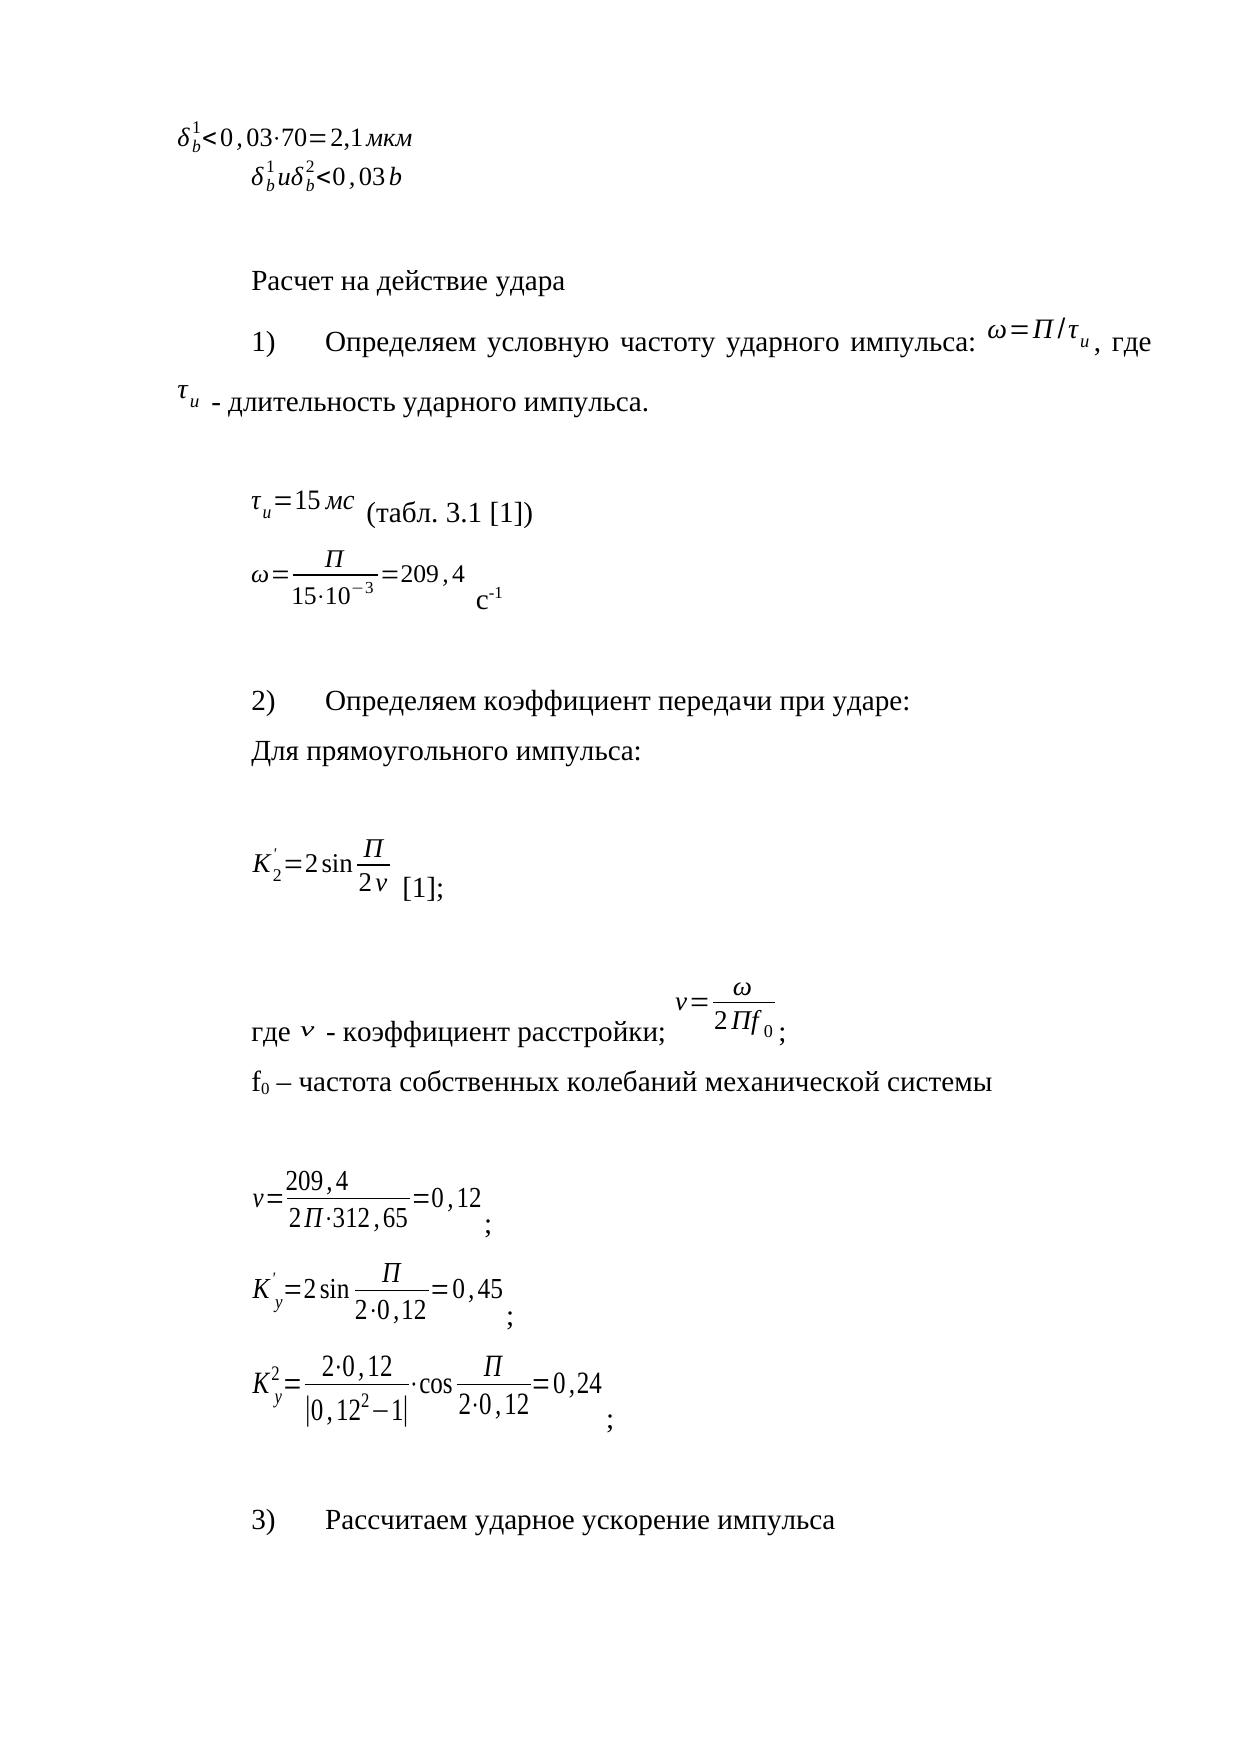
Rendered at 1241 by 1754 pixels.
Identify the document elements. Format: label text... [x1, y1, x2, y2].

text ; [177, 1257, 1152, 1332]
text Для прямоугольного импульса: [177, 733, 1152, 767]
text ; [177, 1165, 1152, 1240]
text [1]; [177, 834, 1152, 904]
text c-1 [177, 546, 1152, 616]
text где - коэффициент расстройки; ; [177, 971, 1152, 1048]
text (табл. 3.1 [1]) [177, 485, 1152, 529]
list Определяем коэффициент передачи при ударе: [177, 683, 1152, 716]
list Определяем условную частоту ударного импульса: , где - длительность ударного импульса. [177, 314, 1152, 418]
list Рассчитаем ударное ускорение импульса [177, 1502, 1152, 1535]
text f0 – частота собственных колебаний механической системы [177, 1064, 1152, 1098]
text Расчет на действие удара [177, 263, 1152, 297]
text ; [177, 1349, 1152, 1435]
